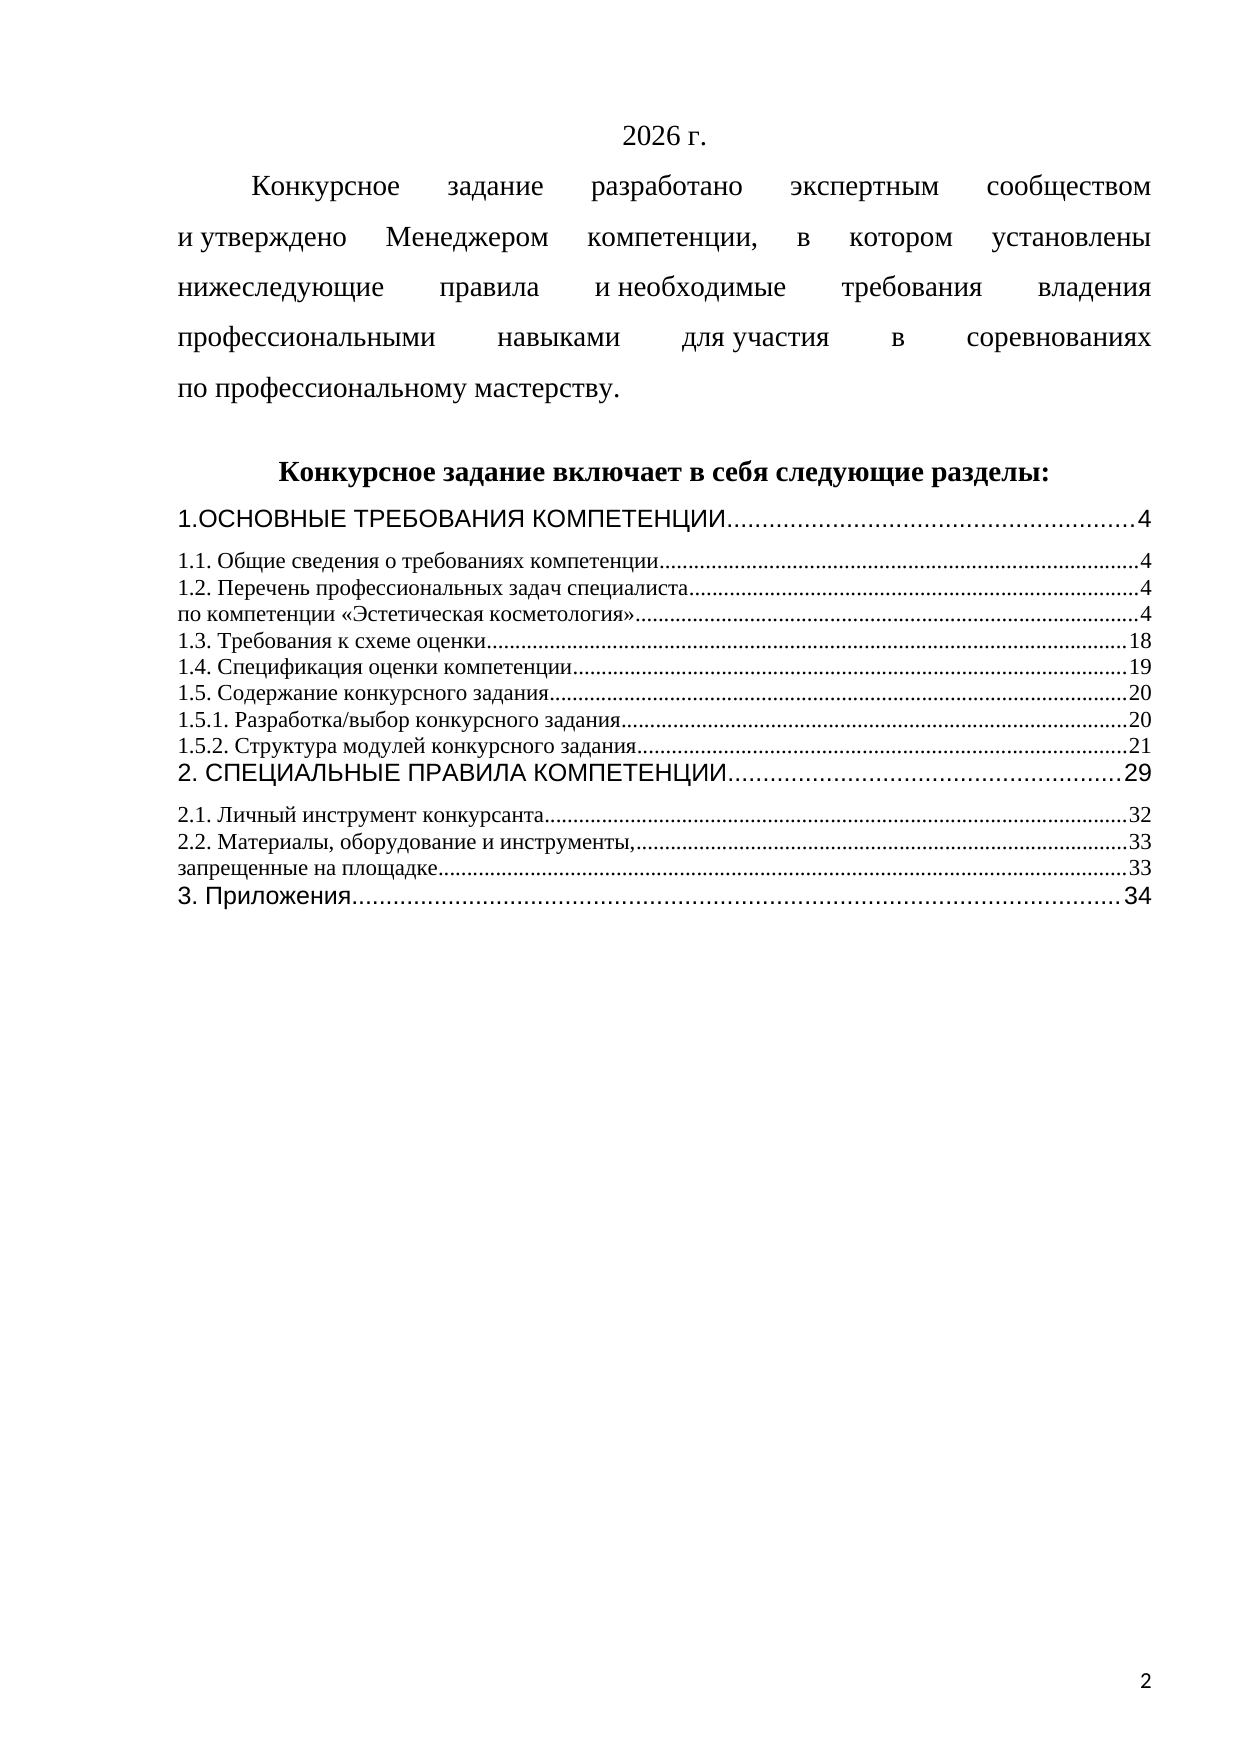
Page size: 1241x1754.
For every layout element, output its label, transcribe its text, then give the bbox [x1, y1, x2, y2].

text 2. СПЕЦИАЛЬНЫЕ ПРАВИЛА КОМПЕТЕНЦИИ 29 [177, 758, 1152, 787]
text 1.5. Содержание конкурсного задания 20 [177, 679, 1152, 706]
text 1.1. Общие сведения о требованиях компетенции 4 [177, 548, 1152, 574]
text 1.3. Требования к схеме оценки 18 [177, 627, 1152, 653]
text 1.2. Перечень профессиональных задач специалиста 4 [177, 574, 1152, 600]
text 1.4. Спецификация оценки компетенции 19 [177, 653, 1152, 679]
text 2.2. Материалы, оборудование и инструменты, 33 [177, 828, 1152, 854]
text 1.ОСНОВНЫЕ ТРЕБОВАНИЯ КОМПЕТЕНЦИИ 4 [177, 504, 1152, 533]
text 1.5.2. Структура модулей конкурсного задания 21 [177, 732, 1152, 758]
text по компетенции «Эстетическая косметология» 4 [177, 600, 1152, 627]
text 3. Приложения 34 [177, 881, 1152, 909]
text 2.1. Личный инструмент конкурсанта 32 [177, 802, 1152, 828]
text запрещенные на площадке 33 [177, 854, 1152, 881]
text 1.5.1. Разработка/выбор конкурсного задания 20 [177, 706, 1152, 732]
list Конкурсное задание включает в себя следующие разделы: [177, 454, 1152, 488]
text Конкурсное задание разработано экспертным сообществом и утверждено Менеджером компетенции, в котором установлены нижеследующие правила и необходимые требования владения профессиональными навыками для участия в соревнованиях по профессиональному мастерству. [177, 168, 1152, 403]
text 2026 г. [177, 118, 1152, 152]
